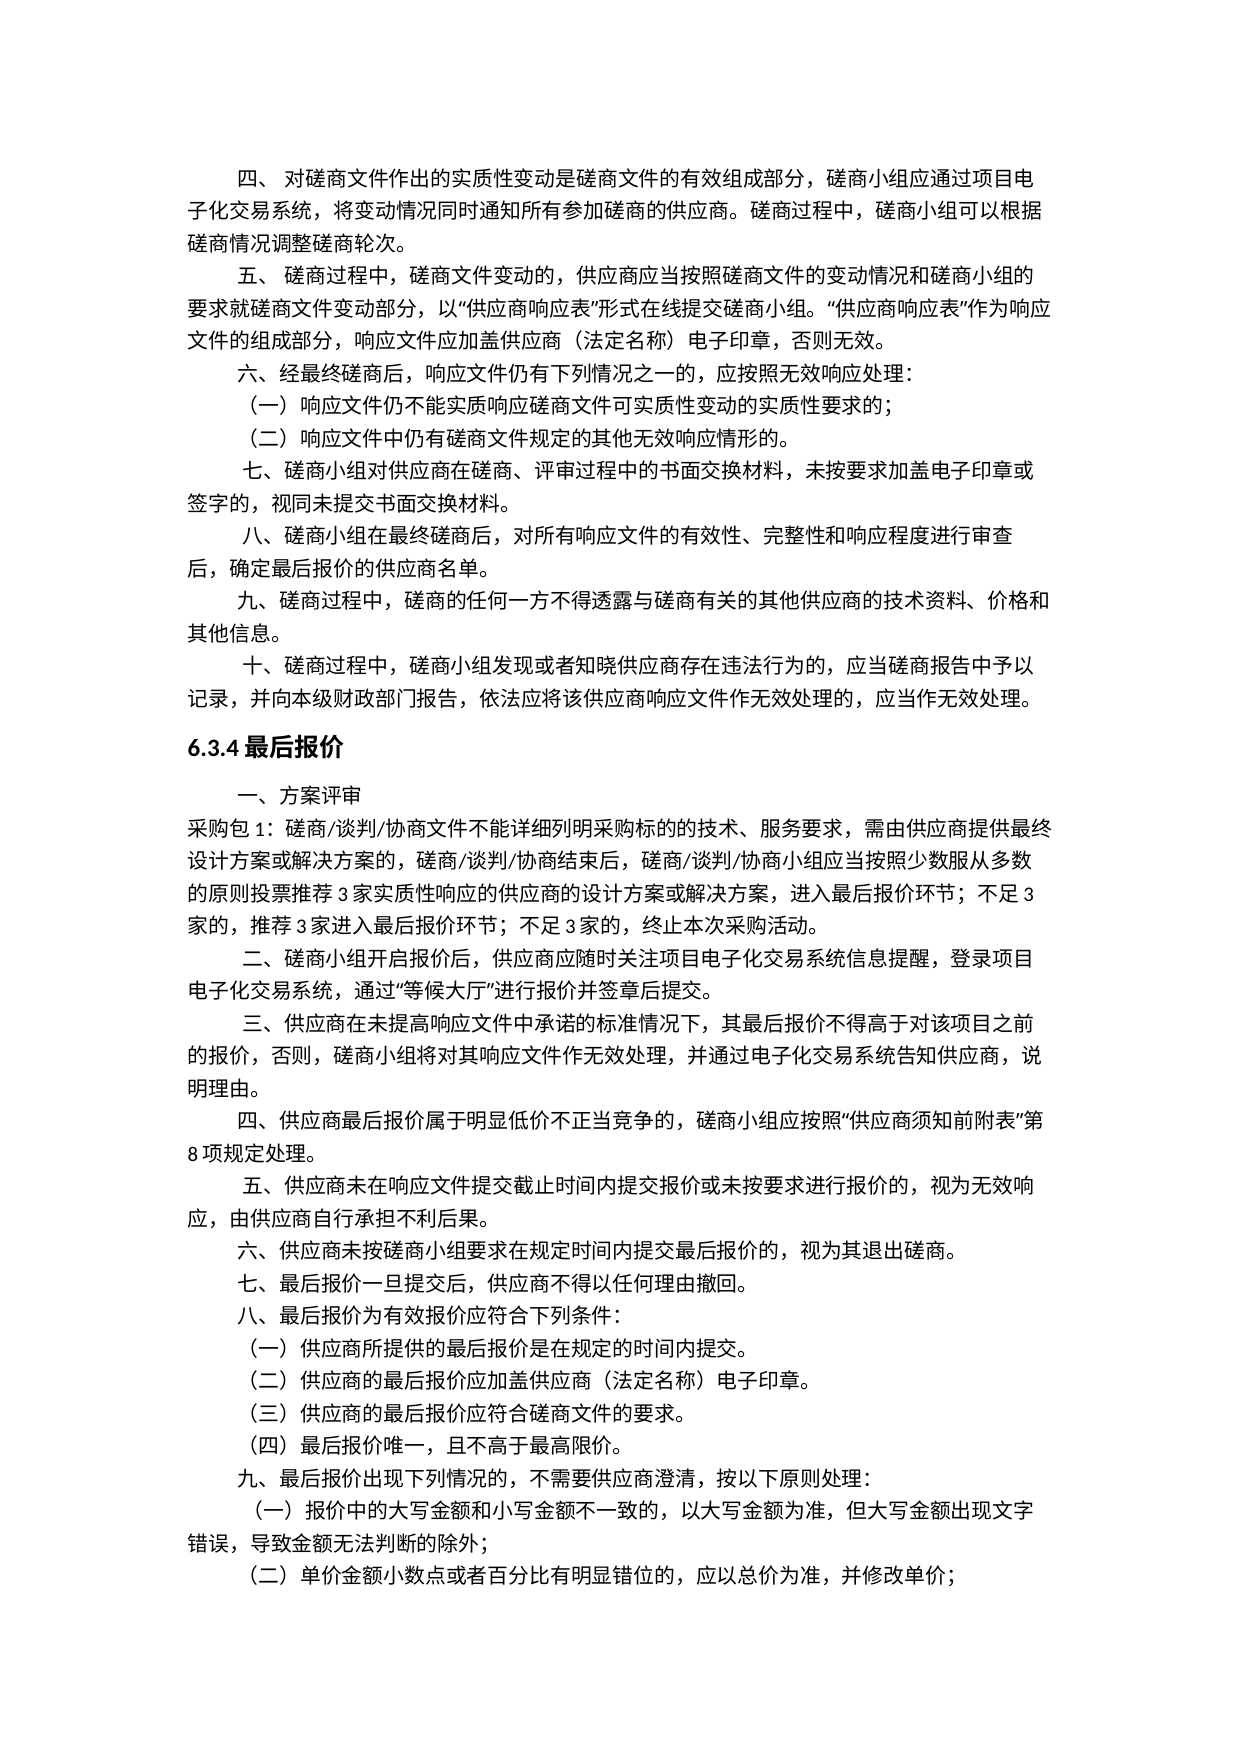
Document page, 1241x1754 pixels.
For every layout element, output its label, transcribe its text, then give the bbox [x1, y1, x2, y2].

text 采购包1：磋商/谈判/协商文件不能详细列明采购标的的技术、服务要求，需由供应商提供最终设计方案或解决方案的，磋商/谈判/协商结束后，磋商/谈判/协商小组应当按照少数服从多数的原则投票推荐3家实质性响应的供应商的设计方案或解决方案，进入最后报价环节；不足3家的，推荐3家进入最后报价环节；不足3家的，终止本次采购活动。 [187, 812, 1053, 942]
text 六、经最终磋商后，响应文件仍有下列情况之一的，应按照无效响应处理： [187, 357, 1053, 389]
text 九、磋商过程中，磋商的任何一方不得透露与磋商有关的其他供应商的技术资料、价格和其他信息。 [187, 584, 1053, 649]
text 一、方案评审 [187, 779, 1053, 812]
text 八、最后报价为有效报价应符合下列条件： [187, 1299, 1053, 1332]
text （三）供应商的最后报价应符合磋商文件的要求。 [187, 1397, 1053, 1429]
text 五、供应商未在响应文件提交截止时间内提交报价或未按要求进行报价的，视为无效响应，由供应商自行承担不利后果。 [187, 1169, 1053, 1234]
text 十、磋商过程中，磋商小组发现或者知晓供应商存在违法行为的，应当磋商报告中予以记录，并向本级财政部门报告，依法应将该供应商响应文件作无效处理的，应当作无效处理。 [187, 649, 1053, 714]
text （一）响应文件仍不能实质响应磋商文件可实质性变动的实质性要求的； [187, 389, 1053, 422]
text 二、磋商小组开启报价后，供应商应随时关注项目电子化交易系统信息提醒，登录项目电子化交易系统，通过“等候大厅”进行报价并签章后提交。 [187, 942, 1053, 1007]
text 七、最后报价一旦提交后，供应商不得以任何理由撤回。 [187, 1267, 1053, 1299]
text 四、供应商最后报价属于明显低价不正当竞争的，磋商小组应按照“供应商须知前附表”第8项规定处理。 [187, 1104, 1053, 1169]
text 七、磋商小组对供应商在磋商、评审过程中的书面交换材料，未按要求加盖电子印章或签字的，视同未提交书面交换材料。 [187, 454, 1053, 519]
text 6.3.4最后报价 [187, 714, 1053, 779]
text （二）响应文件中仍有磋商文件规定的其他无效响应情形的。 [187, 422, 1053, 454]
text （二）供应商的最后报价应加盖供应商（法定名称）电子印章。 [187, 1364, 1053, 1397]
text （一）报价中的大写金额和小写金额不一致的，以大写金额为准，但大写金额出现文字错误，导致金额无法判断的除外； [187, 1494, 1053, 1559]
text 九、最后报价出现下列情况的，不需要供应商澄清，按以下原则处理： [187, 1462, 1053, 1494]
text 八、磋商小组在最终磋商后，对所有响应文件的有效性、完整性和响应程度进行审查后，确定最后报价的供应商名单。 [187, 519, 1053, 584]
text （四）最后报价唯一，且不高于最高限价。 [187, 1429, 1053, 1462]
text 三、供应商在未提高响应文件中承诺的标准情况下，其最后报价不得高于对该项目之前的报价，否则，磋商小组将对其响应文件作无效处理，并通过电子化交易系统告知供应商，说明理由。 [187, 1007, 1053, 1104]
text 六、供应商未按磋商小组要求在规定时间内提交最后报价的，视为其退出磋商。 [187, 1234, 1053, 1267]
text （二）单价金额小数点或者百分比有明显错位的，应以总价为准，并修改单价； [187, 1559, 1053, 1592]
text 四、 对磋商文件作出的实质性变动是磋商文件的有效组成部分，磋商小组应通过项目电子化交易系统，将变动情况同时通知所有参加磋商的供应商。磋商过程中，磋商小组可以根据磋商情况调整磋商轮次。 [187, 162, 1053, 259]
text （一）供应商所提供的最后报价是在规定的时间内提交。 [187, 1332, 1053, 1364]
text 五、 磋商过程中，磋商文件变动的，供应商应当按照磋商文件的变动情况和磋商小组的要求就磋商文件变动部分，以“供应商响应表”形式在线提交磋商小组。“供应商响应表”作为响应文件的组成部分，响应文件应加盖供应商（法定名称）电子印章，否则无效。 [187, 259, 1053, 357]
